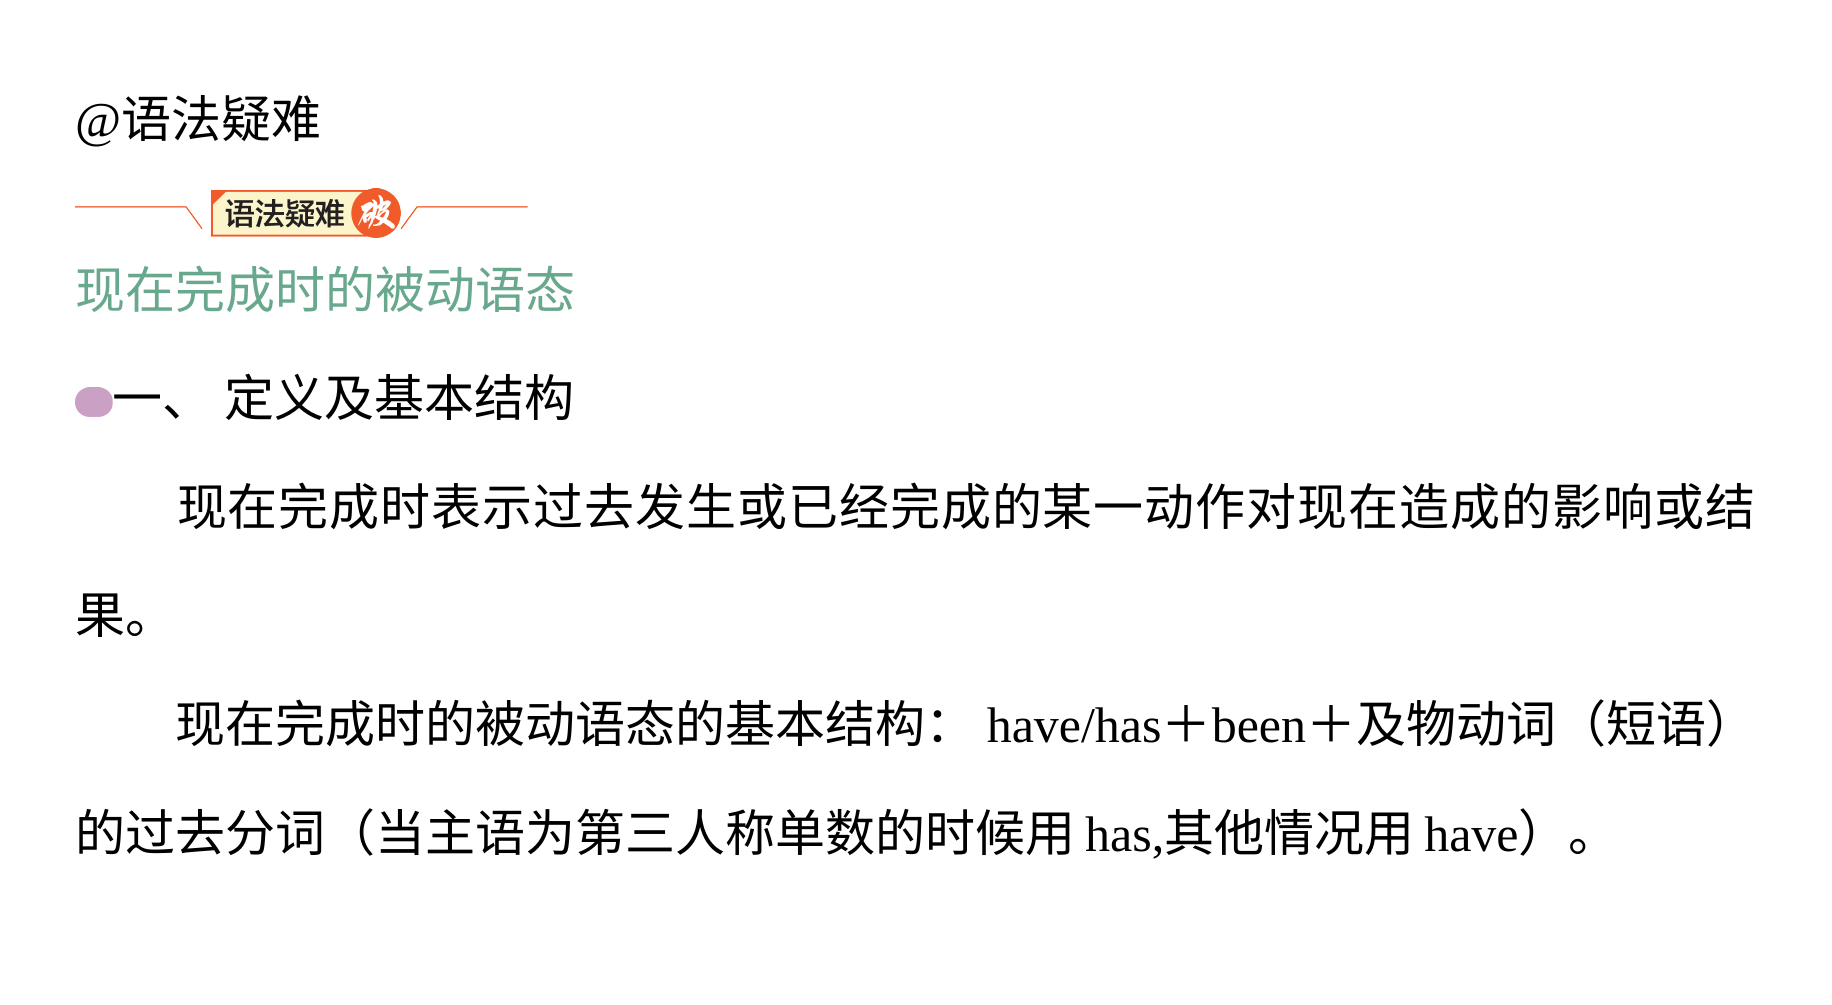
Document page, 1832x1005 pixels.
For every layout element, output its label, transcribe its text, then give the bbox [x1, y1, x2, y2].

picture [75, 387, 113, 417]
text @语法疑难 [75, 79, 1756, 152]
text 现在完成时的被动语态 [75, 250, 1756, 323]
picture [75, 188, 528, 238]
text 现在完成时表示过去发生或已经完成的某一动作对现在造成的影响或结果。 [75, 467, 1756, 648]
text 一、 定义及基本结构 [75, 359, 1756, 431]
text 现在完成时的被动语态的基本结构： have/has＋been＋及物动词（短语）的过去分词（当主语为第三人称单数的时候用has,其他情况用have）。 [75, 684, 1756, 865]
